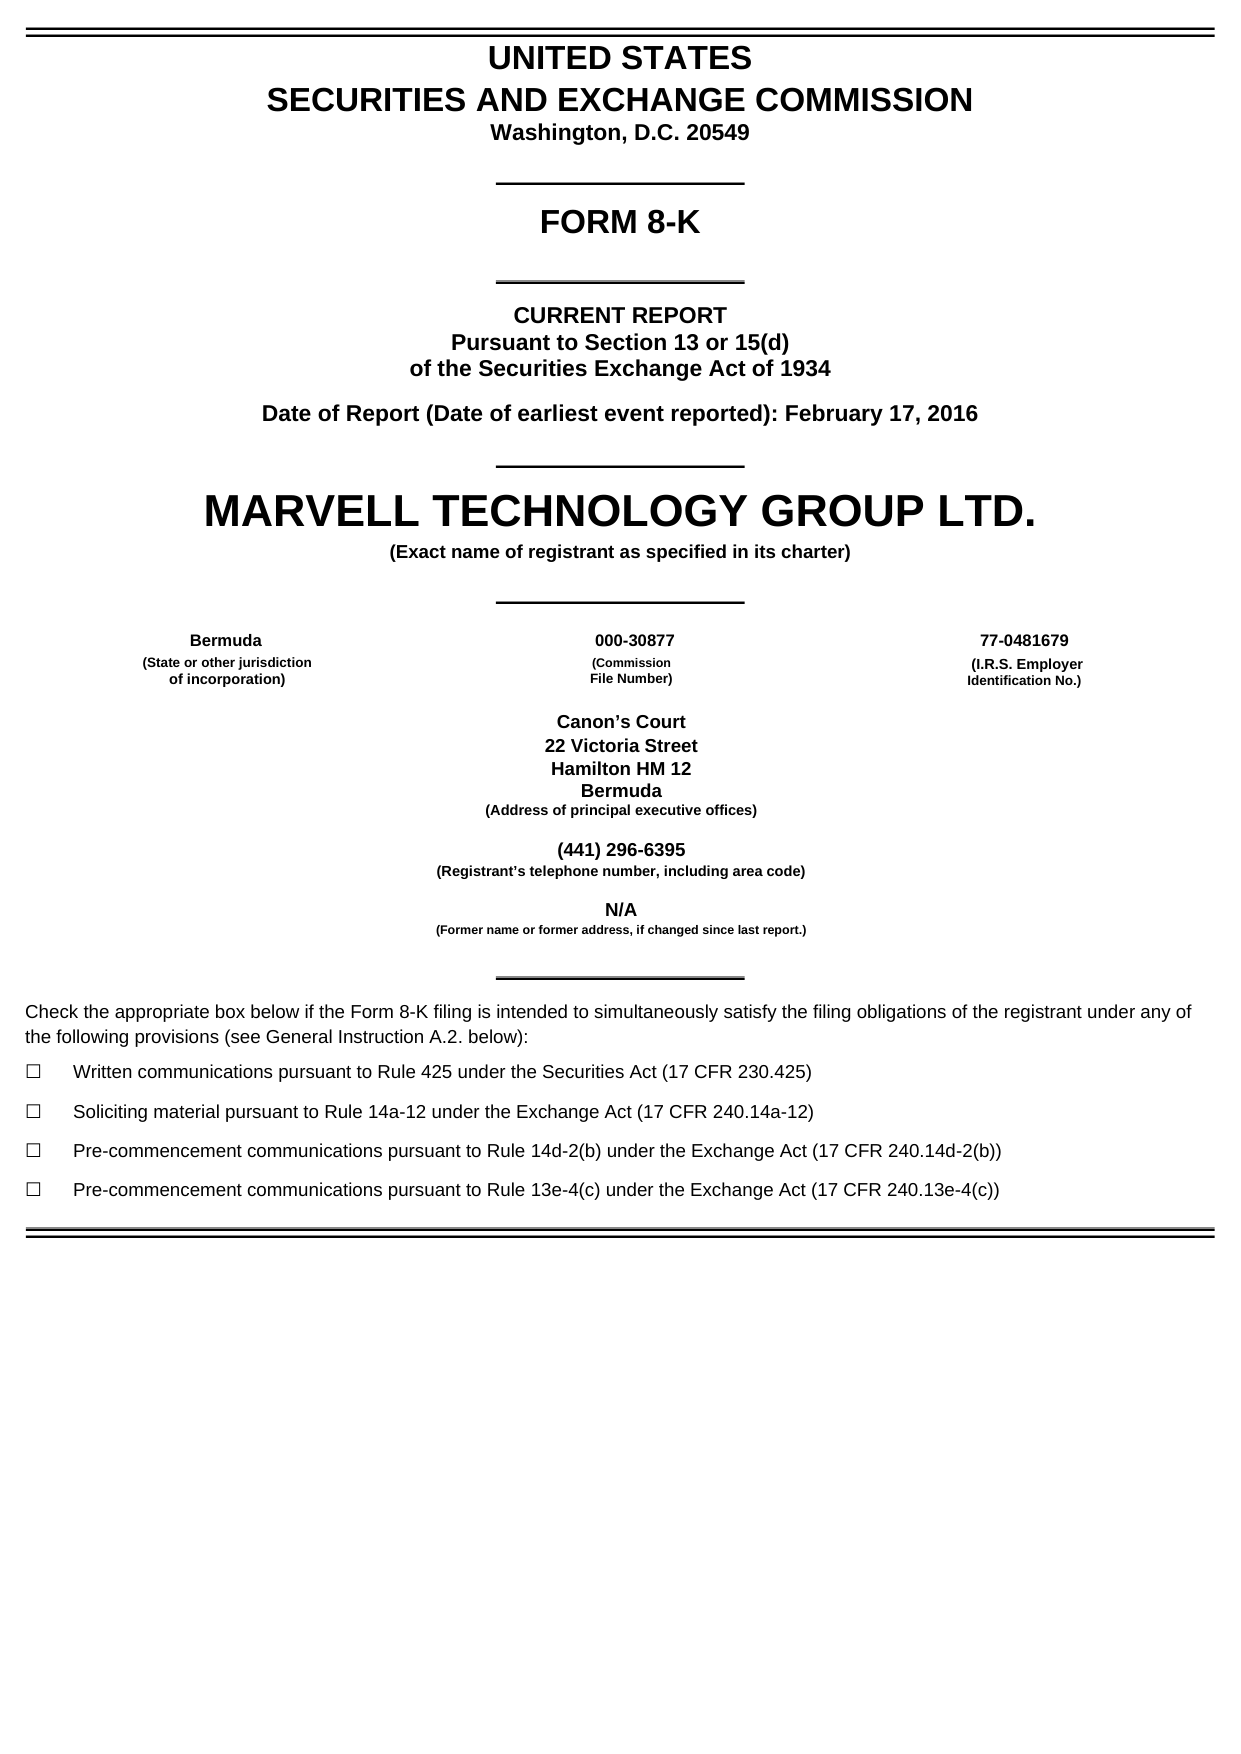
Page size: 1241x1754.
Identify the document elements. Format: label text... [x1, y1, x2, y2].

text (Exact name of registrant as specified in its charter) [25, 541, 1215, 563]
list Soliciting material pursuant to Rule 14a-12 under the Exchange Act (17 CFR 240.14a-12) [25, 1098, 1211, 1123]
text CURRENT REPORT [25, 302, 1215, 328]
text FORM 8-K [25, 202, 1215, 240]
text Canon’s Court [25, 711, 1217, 732]
text File Number) [590, 670, 892, 686]
text 000-30877 [594, 631, 676, 650]
text Bermuda [189, 631, 519, 650]
text Washington, D.C. 20549 [25, 118, 1215, 145]
text N/A [25, 899, 1217, 921]
picture [25, 1227, 1215, 1231]
text Pursuant to Section 13 or 15(d) [25, 328, 1215, 355]
text of the Securities Exchange Act of 1934 [25, 355, 1215, 381]
text SECURITIES AND EXCHANGE COMMISSION [25, 80, 1215, 118]
list Pre-commencement communications pursuant to Rule 13e-4(c) under the Exchange Act (17 CFR 240.13e-4(c)) [25, 1176, 1211, 1202]
text (Registrant’s telephone number, including area code) [25, 862, 1217, 879]
text (Commission [592, 656, 892, 670]
list Pre-commencement communications pursuant to Rule 14d-2(b) under the Exchange Act (17 CFR 240.14d-2(b)) [25, 1137, 1211, 1162]
text Check the appropriate box below if the Form 8-K filing is intended to simultaneously satisfy the filing obligations of the registrant under any of the following provisions (see General Instruction A.2. below): [25, 1001, 1211, 1048]
text Bermuda [25, 780, 1217, 801]
text (441) 296-6395 [25, 838, 1217, 860]
text Date of Report (Date of earliest event reported): February 17, 2016 [25, 400, 1215, 427]
text 77-0481679 [980, 631, 1211, 650]
picture [495, 976, 745, 980]
text Hamilton HM 12 [25, 757, 1217, 779]
text UNITED STATES [25, 38, 1215, 77]
text (Former name or former address, if changed since last report.) [25, 923, 1217, 937]
text MARVELL TECHNOLOGY GROUP LTD. [25, 484, 1215, 536]
text 22 Victoria Street [25, 735, 1217, 756]
text Identification No.) [967, 672, 1211, 688]
list Written communications pursuant to Rule 425 under the Securities Act (17 CFR 230.425) [25, 1059, 1211, 1084]
text (Address of principal executive offices) [25, 802, 1217, 818]
text (I.R.S. Employer [971, 656, 1211, 672]
picture [495, 280, 745, 284]
text (State or other jurisdiction [25, 655, 429, 670]
text of incorporation) [25, 670, 429, 687]
